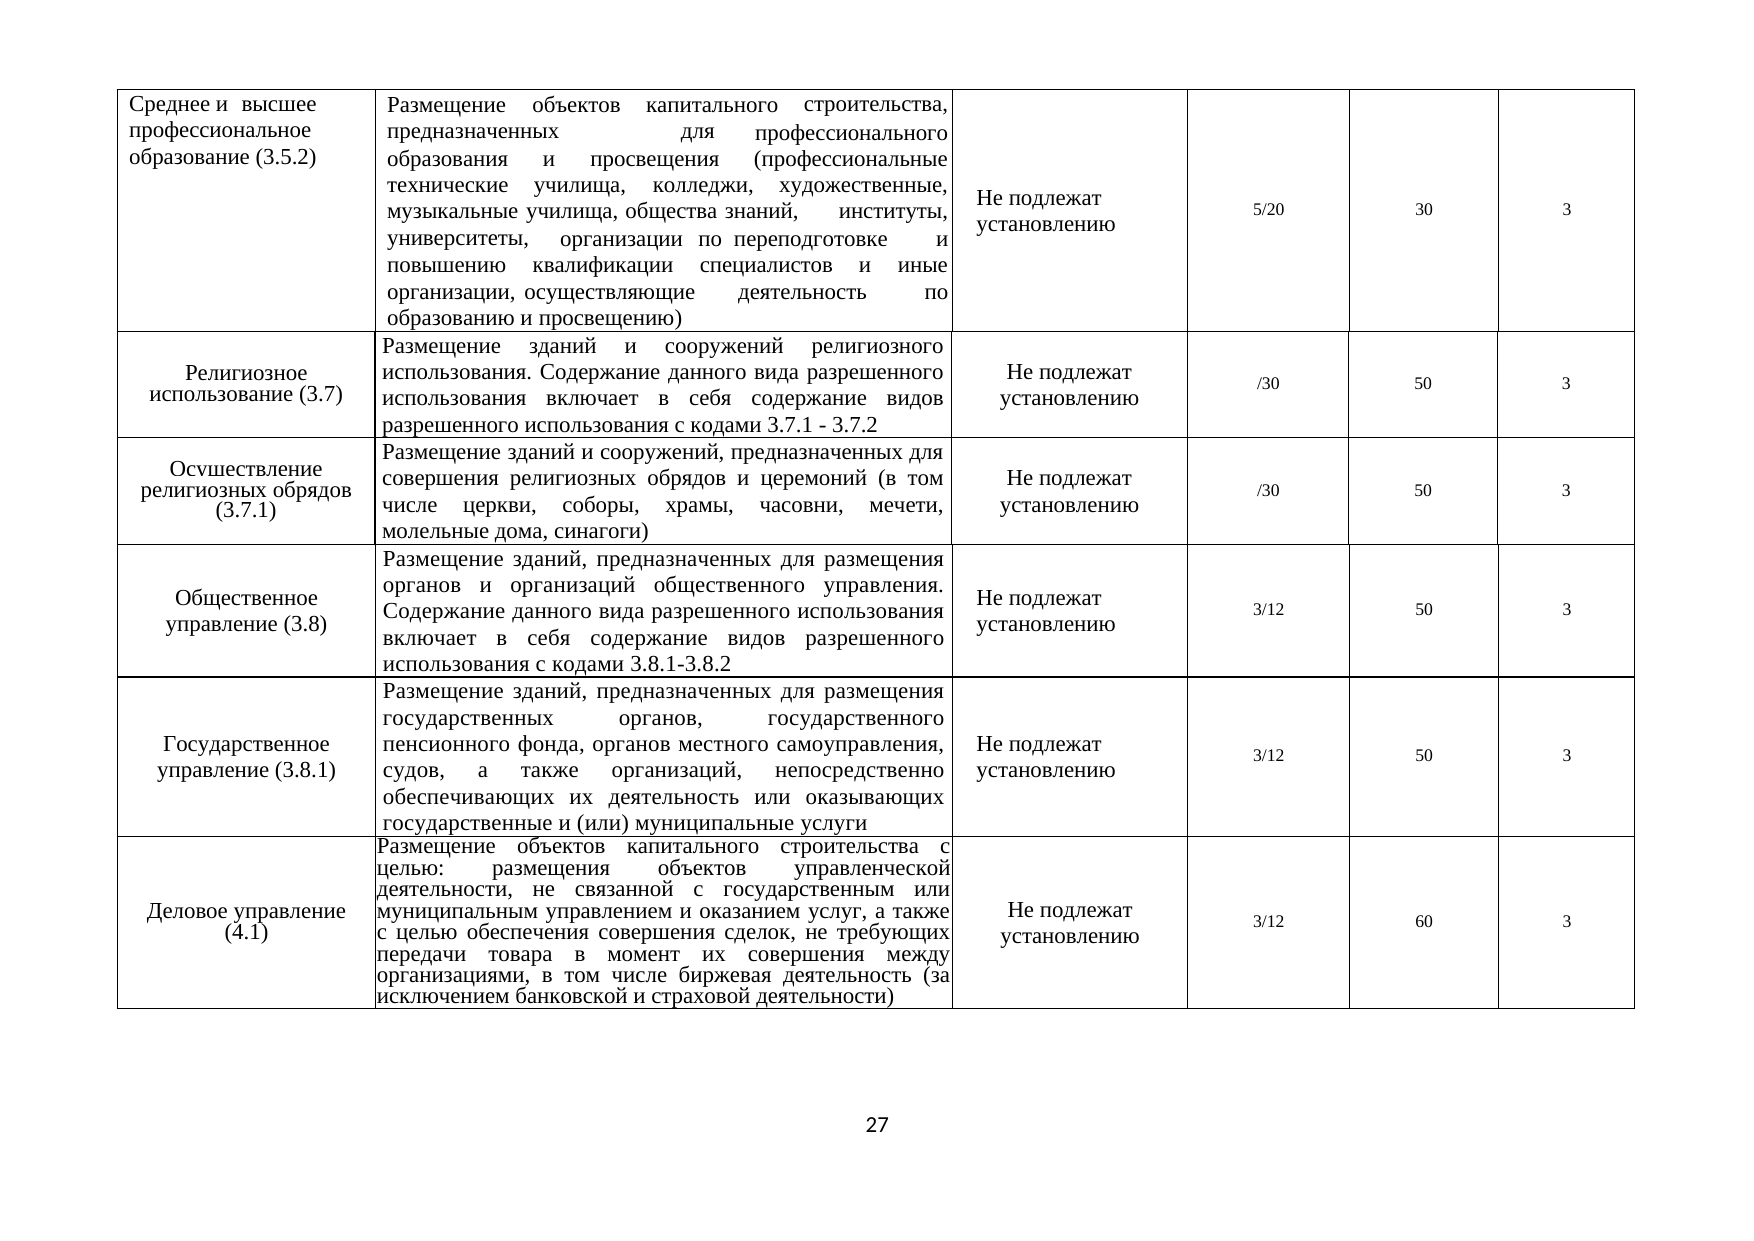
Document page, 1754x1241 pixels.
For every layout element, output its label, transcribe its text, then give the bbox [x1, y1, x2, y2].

table_cell Размещение зданий, предназначенных для размещения органов и организаций общественного управления. Содержание данного вида разрешенного использования включает в себя содержание видов разрешенного использования с кодами 3.8.1-3.8.2 [732, 545, 952, 676]
table_cell Не подлежат установлению [953, 545, 1187, 676]
table_cell 3 [1498, 438, 1634, 543]
table_cell /30 [1188, 438, 1348, 543]
table_cell 50 [1349, 438, 1497, 543]
table_cell Размещение объектов капитального строительства с целью: размещения объектов управленческой деятельности, не связанной с государственным или муниципальным управлением и оказанием услуг, а также с целью обеспечения совершения сделок, не требующих передачи товара в момент их совершения между организациями, в том числе биржевая деятельность (за исключением банковской и страховой деятельности) [376, 837, 952, 1008]
table_cell Не подлежат установлению [953, 678, 1187, 836]
table_cell 5/20 [1188, 90, 1349, 331]
table_cell 50 [1350, 678, 1498, 836]
table_cell Среднее и высшее профессиональное образование (3.5.2) [118, 90, 375, 331]
table_cell 3 [1499, 90, 1634, 331]
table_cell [953, 837, 1187, 1008]
table_cell 3 [1499, 837, 1634, 1008]
table_cell Не подлежат установлению [952, 438, 1187, 543]
table_cell Общественное управление (3.8) [118, 545, 375, 676]
table_cell 30 [1350, 90, 1498, 331]
table_cell 3 [1498, 332, 1634, 437]
table_cell 3 [1499, 545, 1634, 676]
table_cell Не подлежат установлению [952, 332, 1187, 437]
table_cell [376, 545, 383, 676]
table_cell Деловое управление (4.1) [118, 837, 375, 1008]
table_cell Осуществление религиозных обрядов (3.7.1) [118, 438, 374, 543]
table_cell 3/12 [1188, 678, 1349, 836]
table_cell Размещение зданий и сооружений, предназначенных для совершения религиозных обрядов и церемоний (в том числе церкви, соборы, храмы, часовни, мечети, молельные дома, синагоги) [376, 438, 951, 543]
table_cell /30 [1188, 332, 1348, 437]
table_cell 3/12 [1188, 545, 1349, 676]
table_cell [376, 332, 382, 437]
table_cell Размещение объектов капитального строительства, предназначенных для профессионального образования и просвещения (профессиональные технические училища, колледжи, художественные, музыкальные училища, общества знаний, институты, университеты, организации по переподготовке и повышению квалификации специалистов и иные организации, осуществляющие деятельность по образованию и просвещению) [376, 90, 952, 331]
table_cell 60 [1350, 837, 1498, 1008]
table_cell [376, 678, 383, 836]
table_cell 3/12 [1188, 837, 1349, 1008]
table_cell 50 [1349, 332, 1497, 437]
table_cell Религиозное использование (3.7) [118, 332, 374, 437]
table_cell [953, 90, 1187, 331]
table_cell 50 [1350, 545, 1498, 676]
table_cell Государственное управление (3.8.1) [118, 678, 375, 836]
table_cell 3 [1499, 678, 1634, 836]
